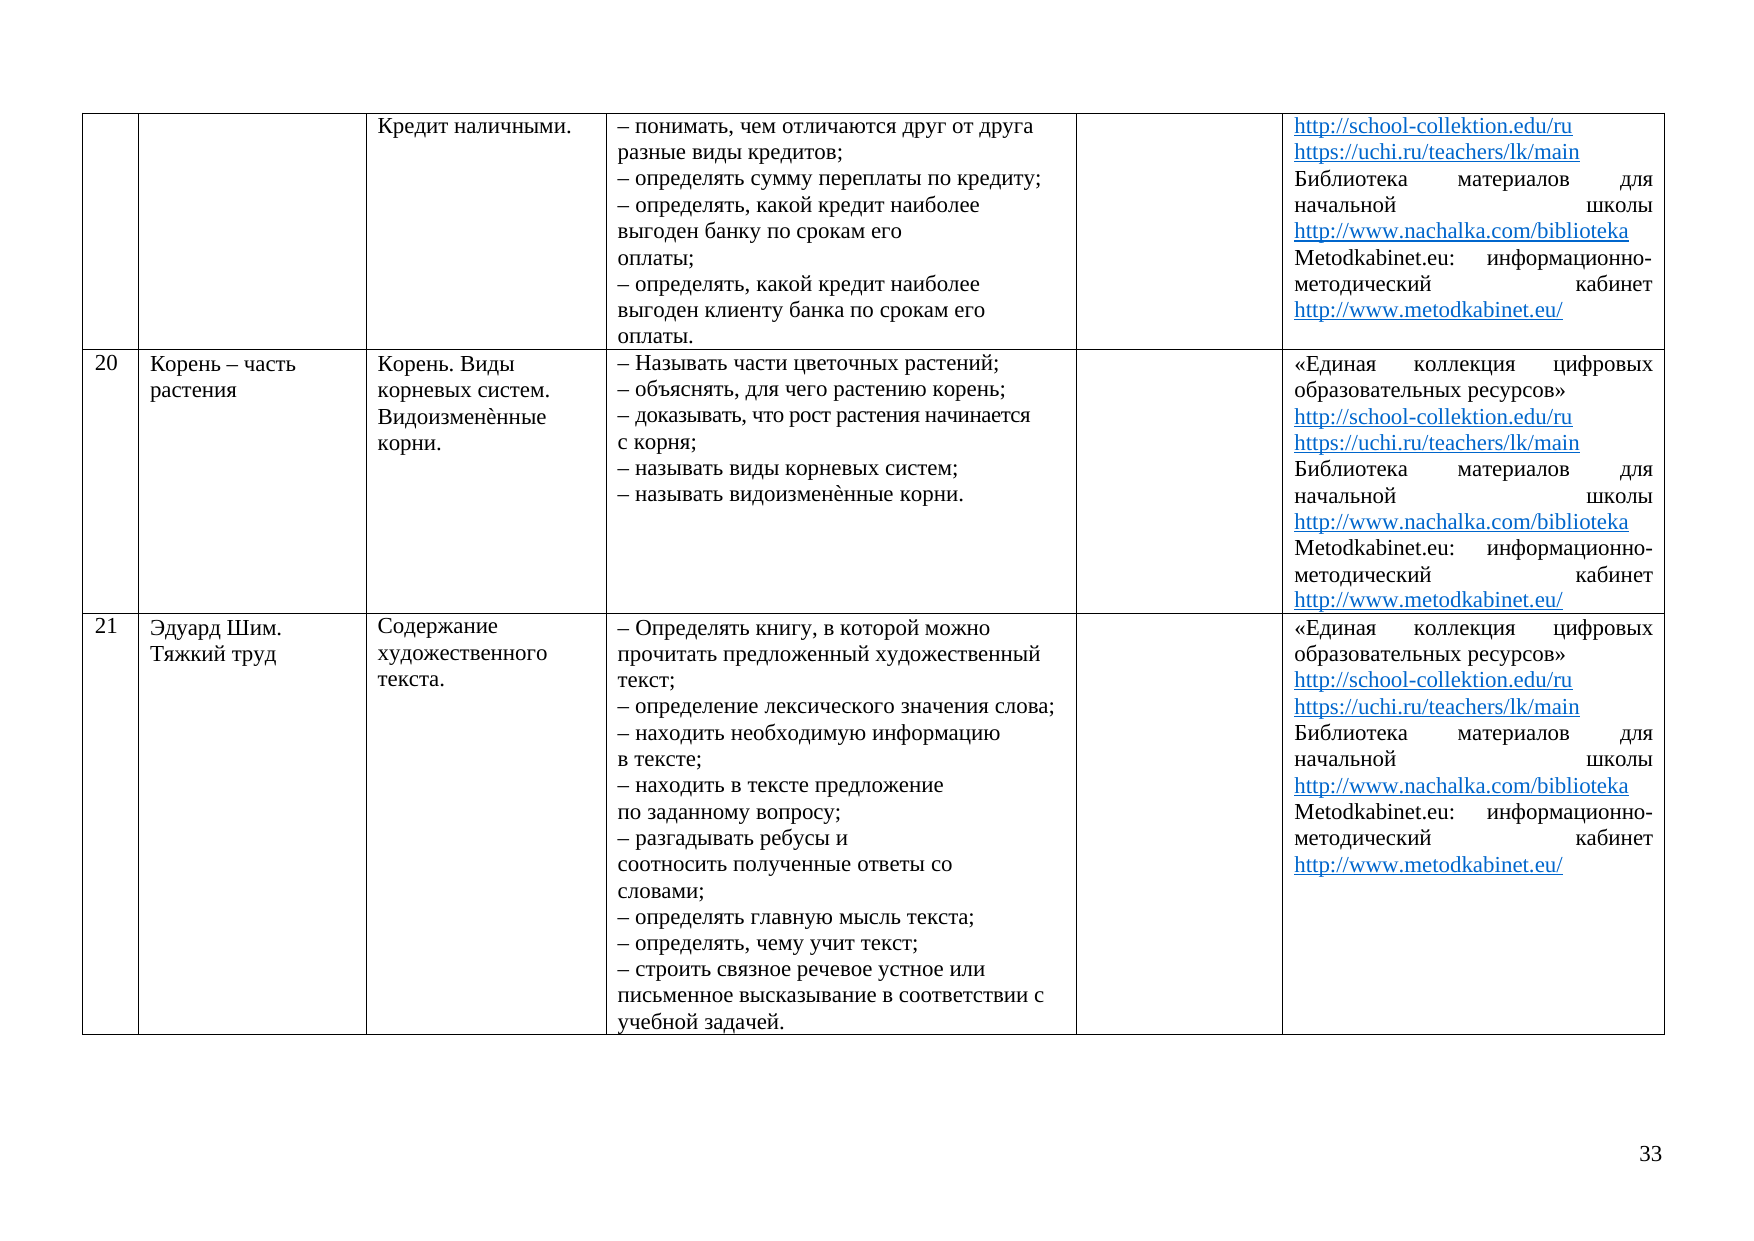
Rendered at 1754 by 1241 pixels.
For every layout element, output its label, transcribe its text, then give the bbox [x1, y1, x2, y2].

table_cell [1077, 614, 1282, 1034]
table_header [83, 114, 138, 349]
table_cell Называть части цветочных растений; объяснять, для чего растению корень; доказывать, что рост растения начинается с корня; называть виды корневых систем; называть видоизменѐнные корни. [607, 350, 1076, 613]
table_cell Определять книгу, в которой можно прочитать предложенный художественный текст; определение лексического значения слова; находить необходимую информацию в тексте; находить в тексте предложение по заданному вопросу; разгадывать ребусы и соотносить полученные ответы со словами; определять главную мысль текста; определять, чему учит текст; строить связное речевое устное или письменное высказывание в соответствии с учебной задачей. [607, 614, 1076, 1034]
table_cell [1077, 350, 1282, 613]
table_header понимать, чем отличаются друг от друга разные виды кредитов; определять сумму переплаты по кредиту; определять, какой кредит наиболее выгоден банку по срокам его оплаты; определять, какой кредит наиболее выгоден клиенту банка по срокам его оплаты. [607, 114, 1076, 349]
table_cell Корень. Виды корневых систем. Видоизменѐнные корни. [367, 350, 606, 613]
table_header http://school-collektion.edu/ru https://uchi.ru/teachers/lk/main Библиотека материалов для начальной школы http://www.nachalka.com/biblioteka Mеtodkabinet.eu: информационно- методический кабинет http://www.metodkabinet.eu/ [1283, 114, 1664, 349]
table_header [1077, 114, 1282, 349]
table_cell 21 [83, 614, 138, 1034]
table_cell 20 [83, 350, 138, 613]
table_cell Эдуард Шим. Тяжкий труд [139, 614, 366, 1034]
table_cell Содержание художественного текста. [367, 614, 606, 1034]
table_header Кредит наличными. [367, 114, 606, 349]
table_header [139, 114, 366, 349]
table_cell Корень – часть растения [139, 350, 366, 613]
